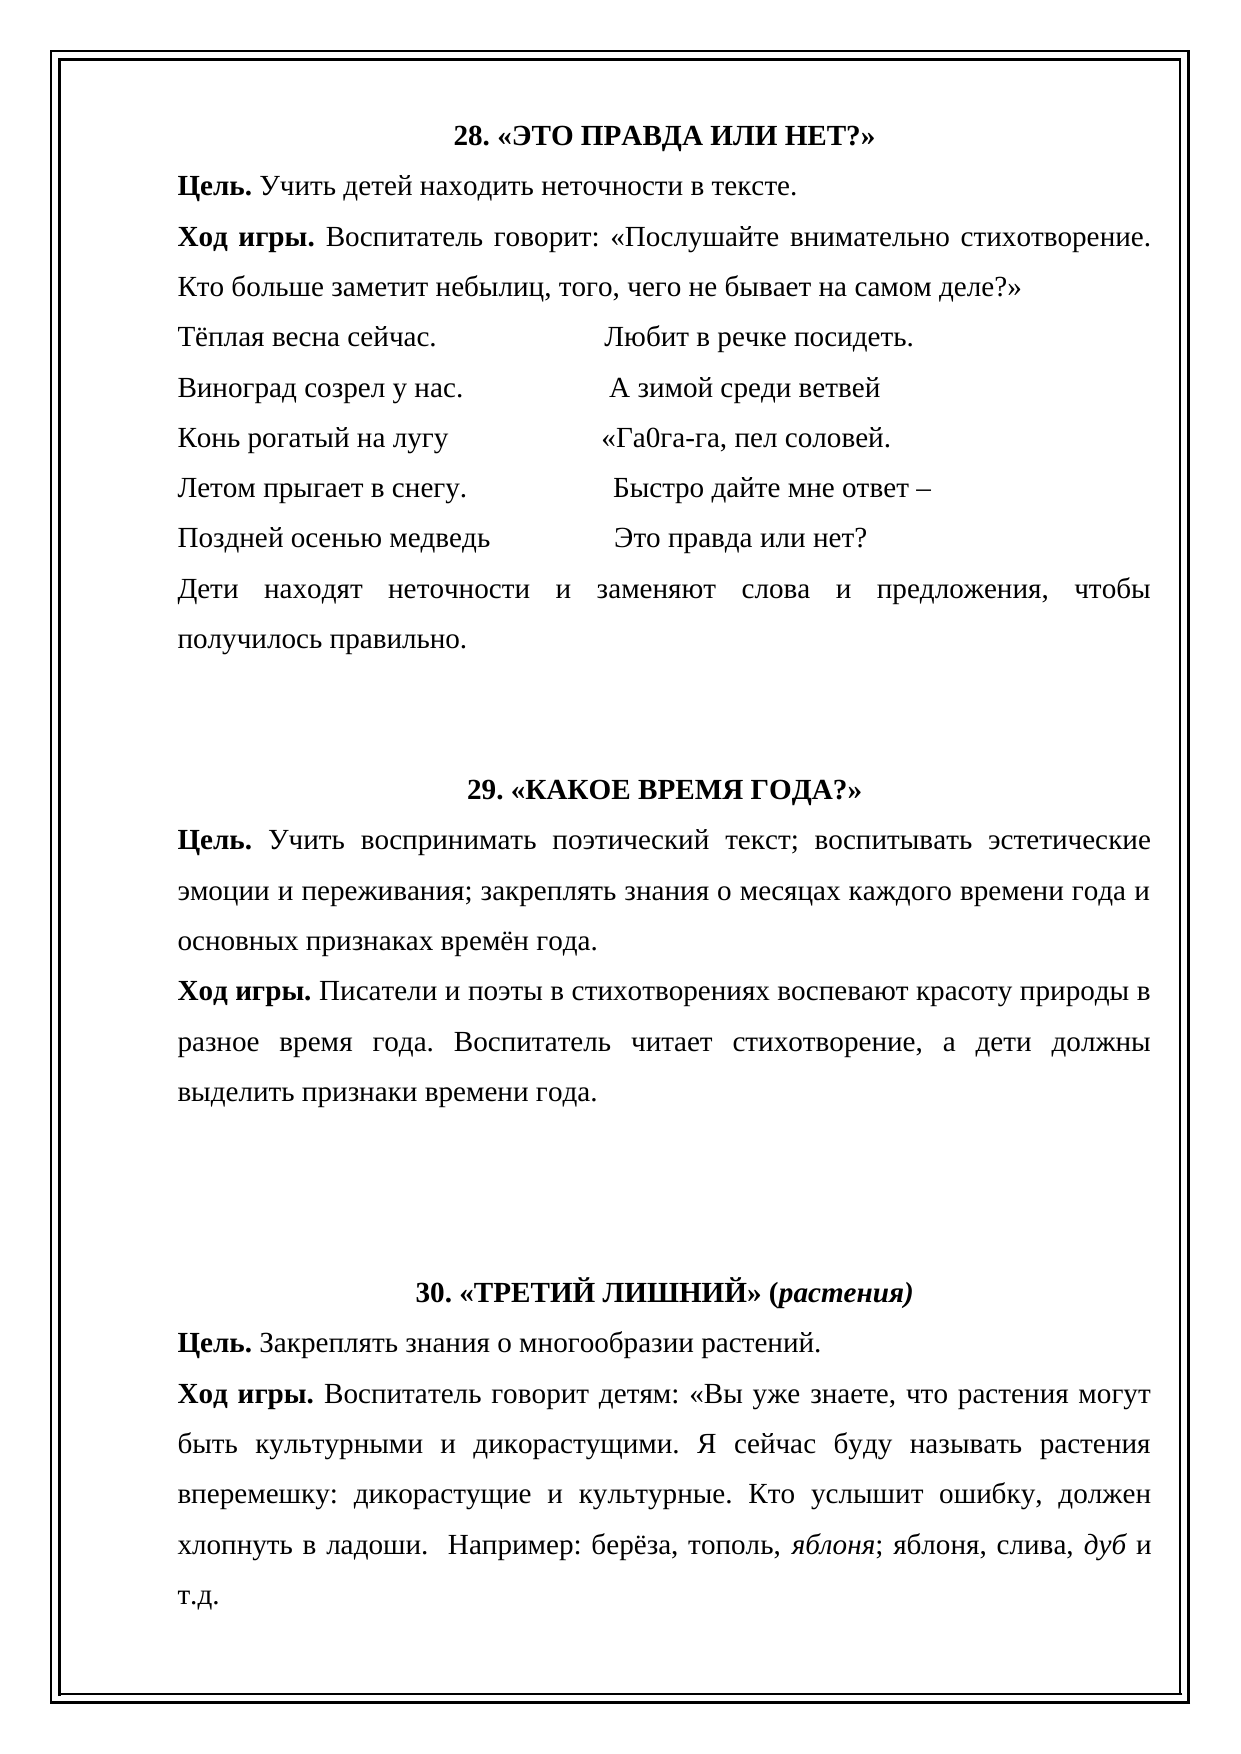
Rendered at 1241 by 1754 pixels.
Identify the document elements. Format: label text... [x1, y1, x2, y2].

list 30. «ТРЕТИЙ ЛИШНИЙ» (растения) [177, 1275, 1152, 1309]
list Тёплая весна сейчас. Любит в речке посидеть. [177, 319, 1152, 353]
list Виноград созрел у нас. А зимой среди ветвей [177, 370, 1152, 403]
list Конь рогатый на лугу «Га0га-га, пел соловей. [177, 420, 1152, 453]
list Ход игры. Воспитатель говорит: «Послушайте внимательно стихотворение. Кто больше заметит небылиц, того, чего не бывает на самом деле?» [177, 219, 1152, 303]
list Ход игры. Писатели и поэты в стихотворениях воспевают красоту природы в разное время года. Воспитатель читает стихотворение, а дети должны выделить признаки времени года. [177, 973, 1152, 1108]
list Ход игры. Воспитатель говорит детям: «Вы уже знаете, что растения могут быть культурными и дикорастущими. Я сейчас буду называть растения вперемешку: дикорастущие и культурные. Кто услышит ошибку, должен хлопнуть в ладоши. Например: берёза, тополь, яблоня; яблоня, слива, дуб и т.д. [177, 1376, 1152, 1611]
list Дети находят неточности и заменяют слова и предложения, чтобы получилось правильно. [177, 571, 1152, 655]
list Летом прыгает в снегу. Быстро дайте мне ответ – [177, 470, 1152, 504]
list Цель. Закреплять знания о многообразии растений. [177, 1326, 1152, 1359]
list Цель. Учить воспринимать поэтический текст; воспитывать эстетические эмоции и переживания; закреплять знания о месяцах каждого времени года и основных признаках времён года. [177, 822, 1152, 957]
list 28. «ЭТО ПРАВДА ИЛИ НЕТ?» [177, 118, 1152, 152]
list Поздней осенью медведь Это правда или нет? [177, 521, 1152, 554]
list 29. «КАКОЕ ВРЕМЯ ГОДА?» [177, 772, 1152, 806]
list Цель. Учить детей находить неточности в тексте. [177, 168, 1152, 202]
